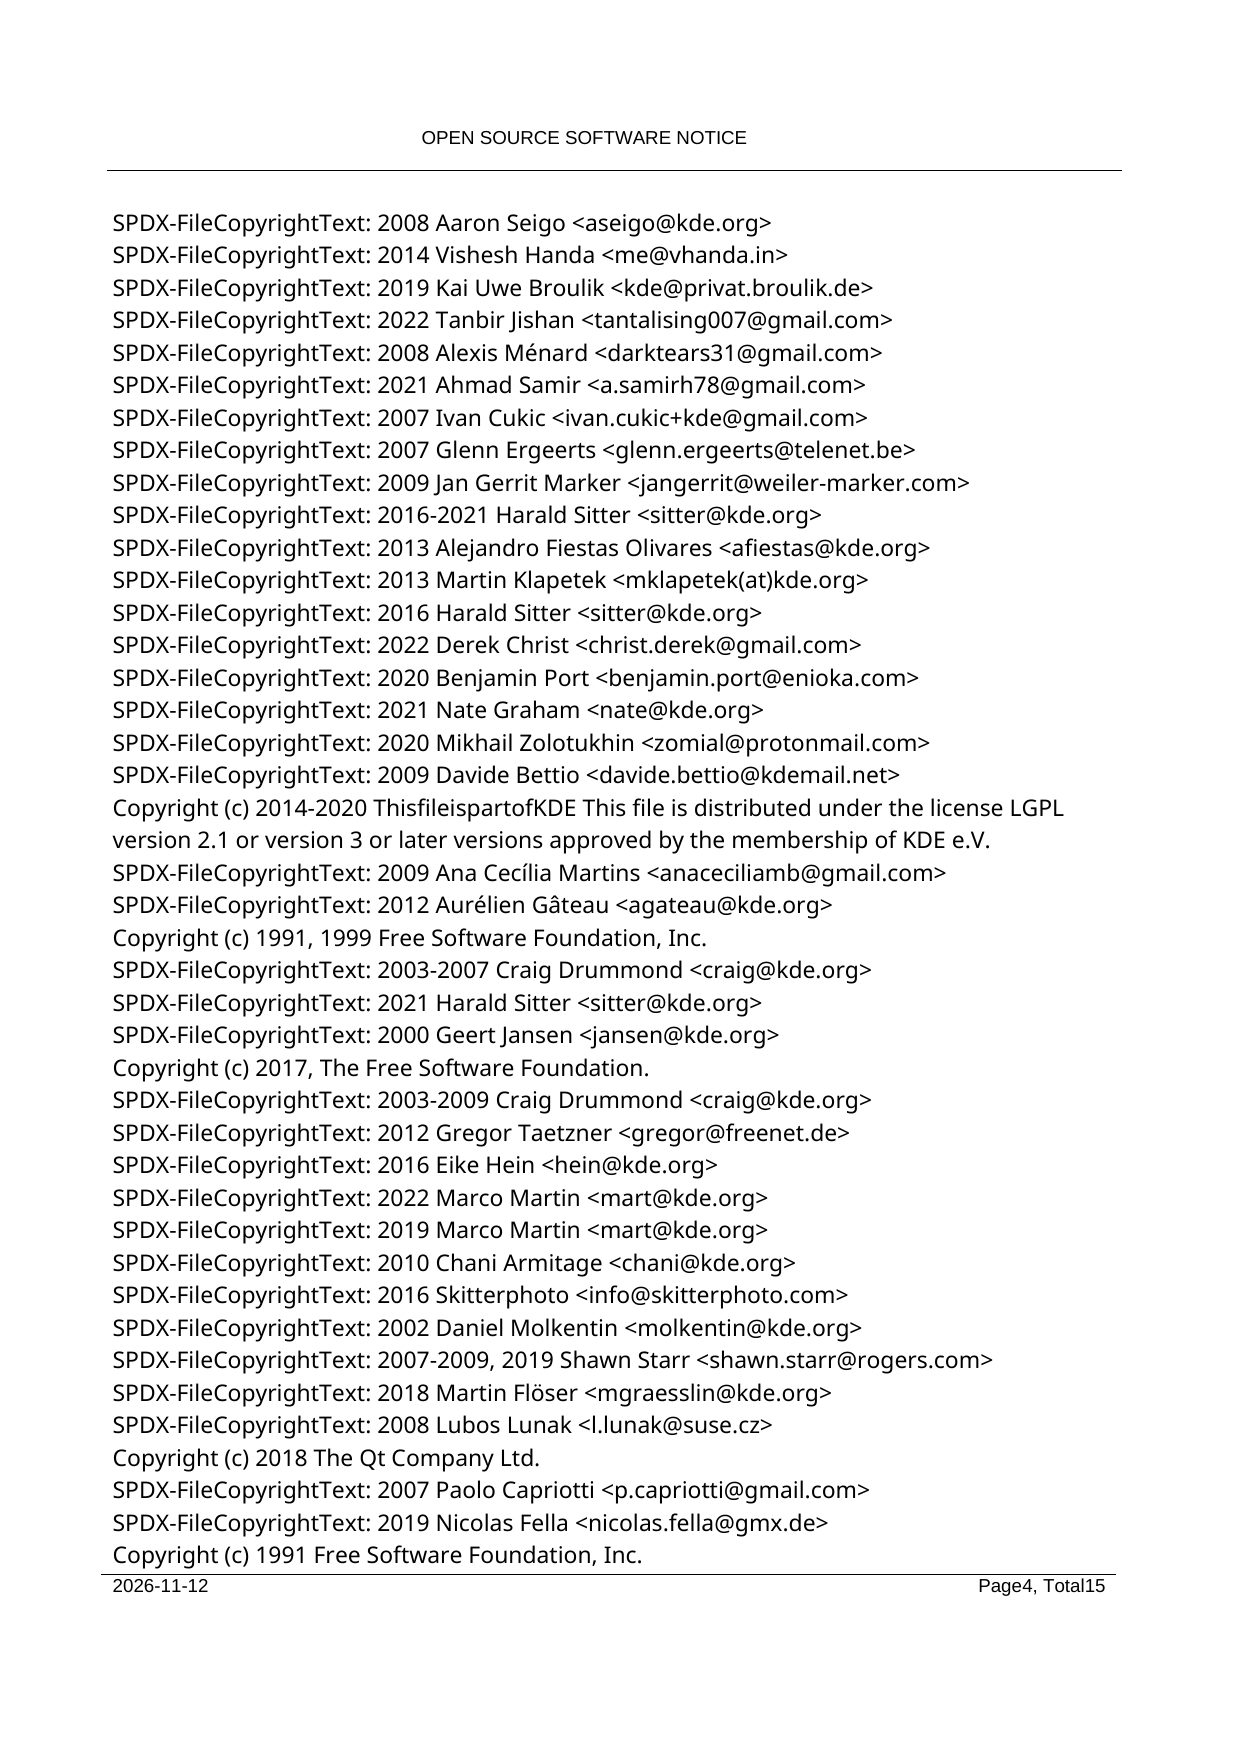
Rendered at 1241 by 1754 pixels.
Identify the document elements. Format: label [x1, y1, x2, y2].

text [112, 206, 1128, 1571]
